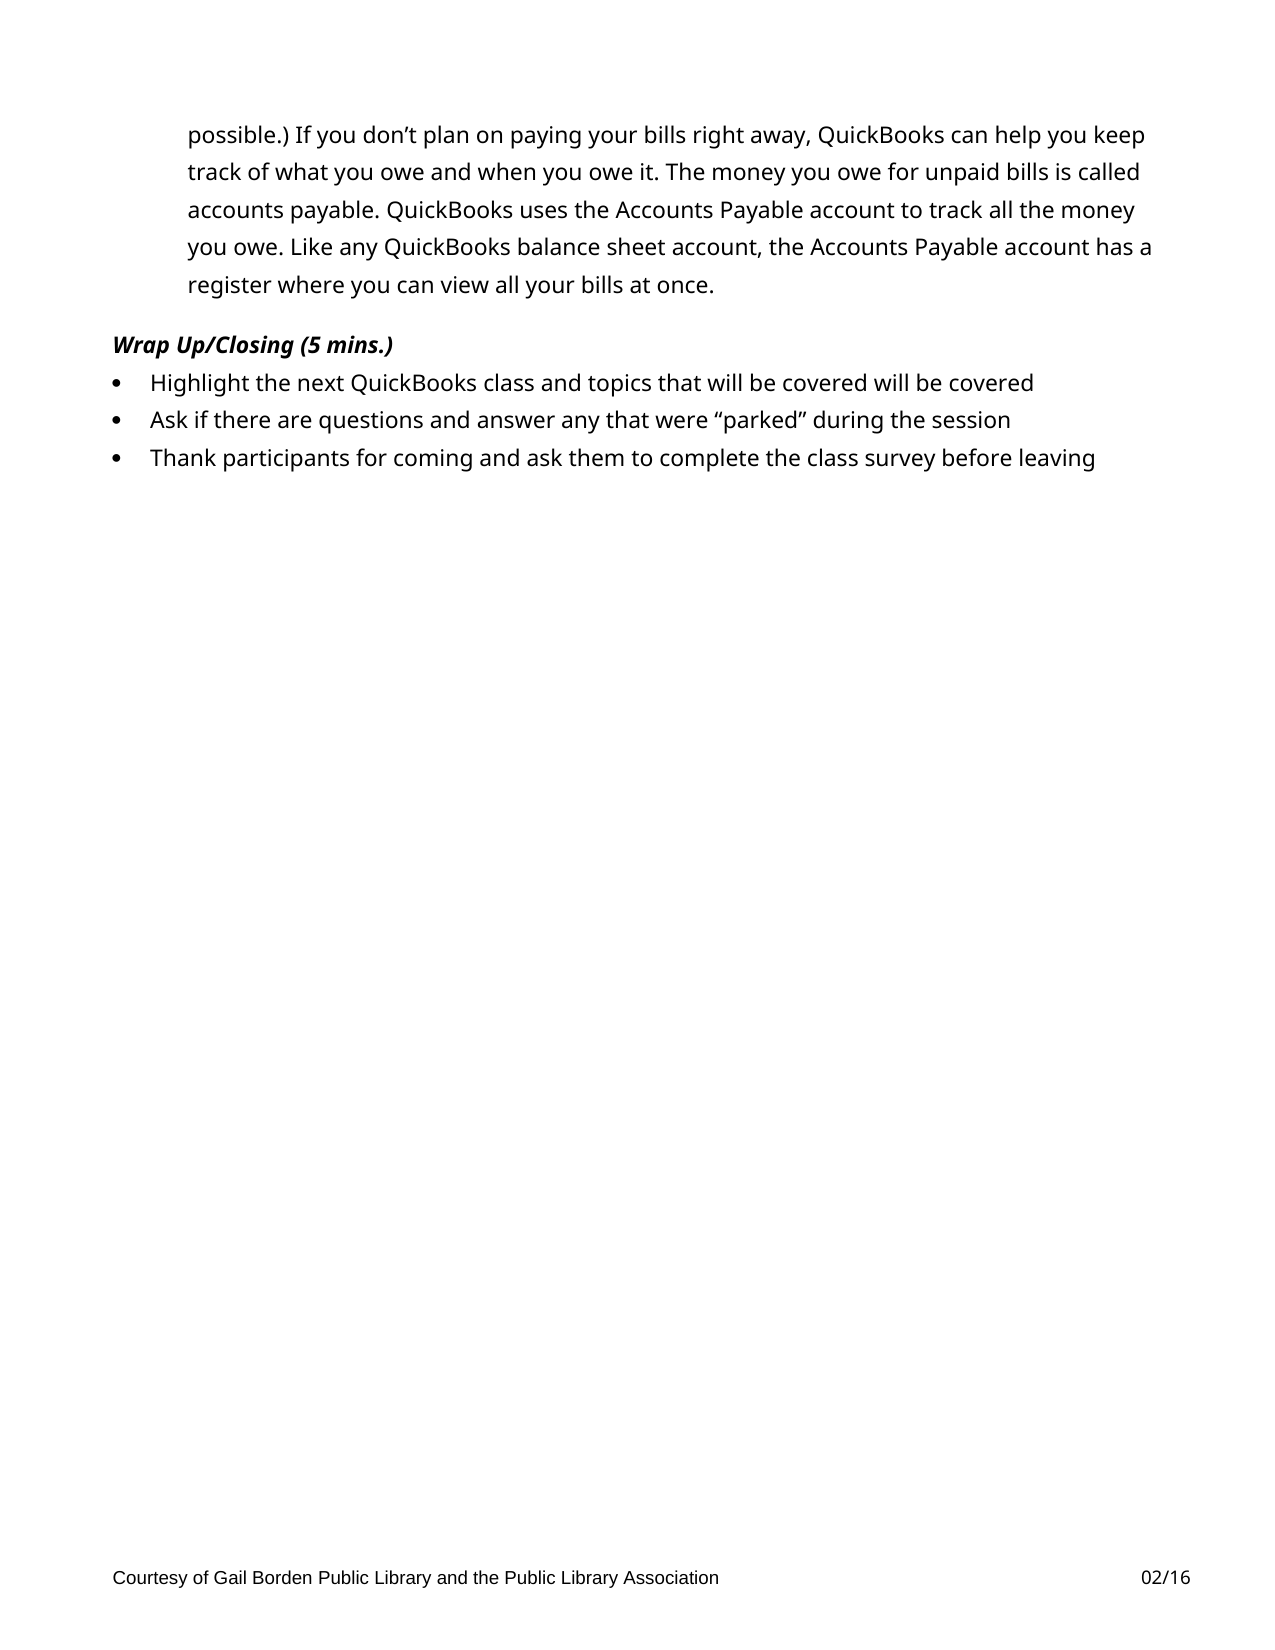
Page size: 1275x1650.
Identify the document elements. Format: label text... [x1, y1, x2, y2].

text Wrap Up/Closing (5 mins.) [112, 329, 1162, 360]
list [150, 112, 1162, 300]
list Thank participants for coming and ask them to complete the class survey before leaving [112, 442, 1162, 473]
list Ask if there are questions and answer any that were “parked” during the session [112, 404, 1162, 435]
list Highlight the next QuickBooks class and topics that will be covered will be covered [112, 367, 1162, 398]
